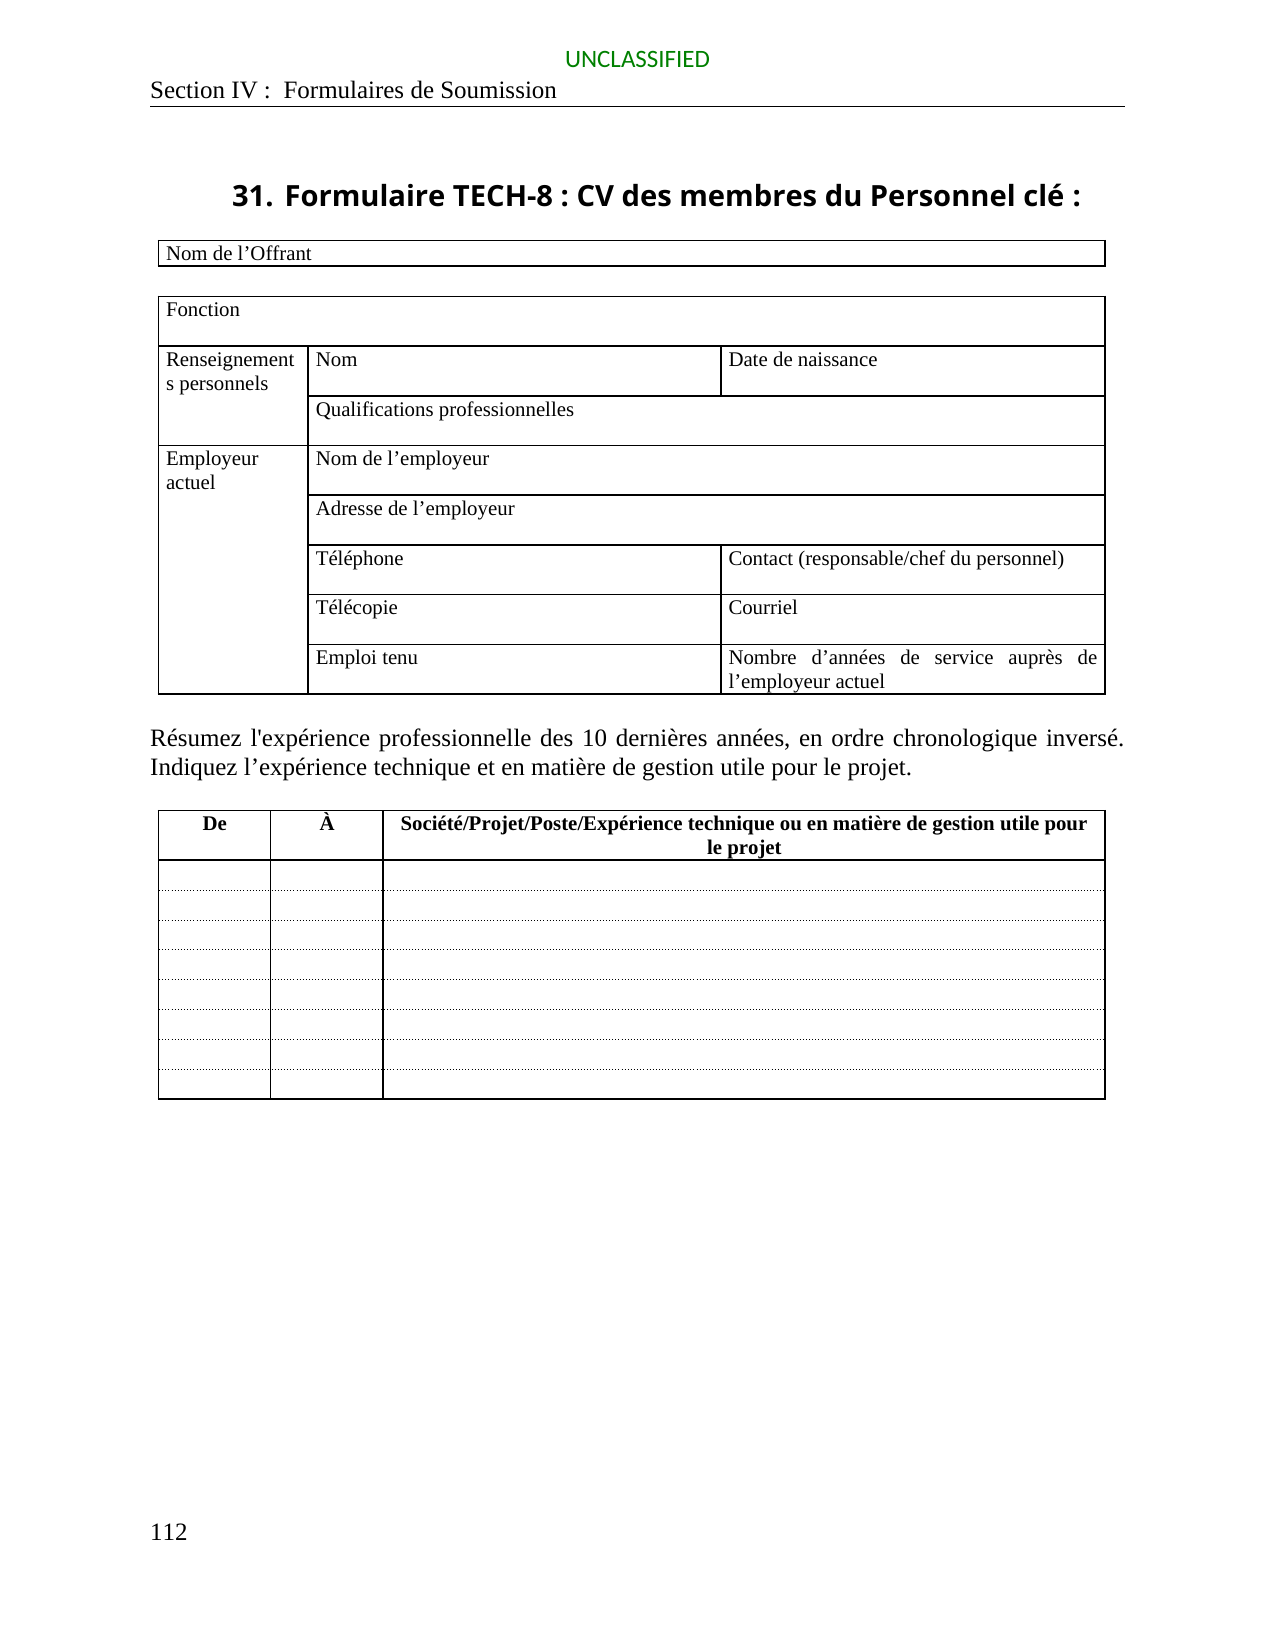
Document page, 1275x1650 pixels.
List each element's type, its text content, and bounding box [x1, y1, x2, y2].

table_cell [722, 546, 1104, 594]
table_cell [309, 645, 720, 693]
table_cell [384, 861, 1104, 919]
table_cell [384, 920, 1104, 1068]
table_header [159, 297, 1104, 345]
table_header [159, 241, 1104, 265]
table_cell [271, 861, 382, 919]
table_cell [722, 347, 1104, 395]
text Résumez l'expérience professionnelle des 10 dernières années, en ordre chronologique inversé. Indiquez l’expérience technique et en matière de gestion utile pour le projet. [150, 723, 1125, 781]
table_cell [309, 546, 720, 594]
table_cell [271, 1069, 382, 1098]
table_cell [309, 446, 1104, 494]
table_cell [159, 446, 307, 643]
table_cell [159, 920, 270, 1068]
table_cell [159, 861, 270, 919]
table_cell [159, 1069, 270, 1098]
subtitle Formulaire TECH-8 : CV des membres du Personnel clé : [187, 175, 1125, 215]
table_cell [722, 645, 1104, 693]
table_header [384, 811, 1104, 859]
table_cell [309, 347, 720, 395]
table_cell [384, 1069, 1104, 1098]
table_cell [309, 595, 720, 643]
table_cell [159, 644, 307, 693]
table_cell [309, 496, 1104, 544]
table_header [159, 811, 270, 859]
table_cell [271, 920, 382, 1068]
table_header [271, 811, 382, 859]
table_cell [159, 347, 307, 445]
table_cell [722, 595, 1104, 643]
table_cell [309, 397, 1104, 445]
